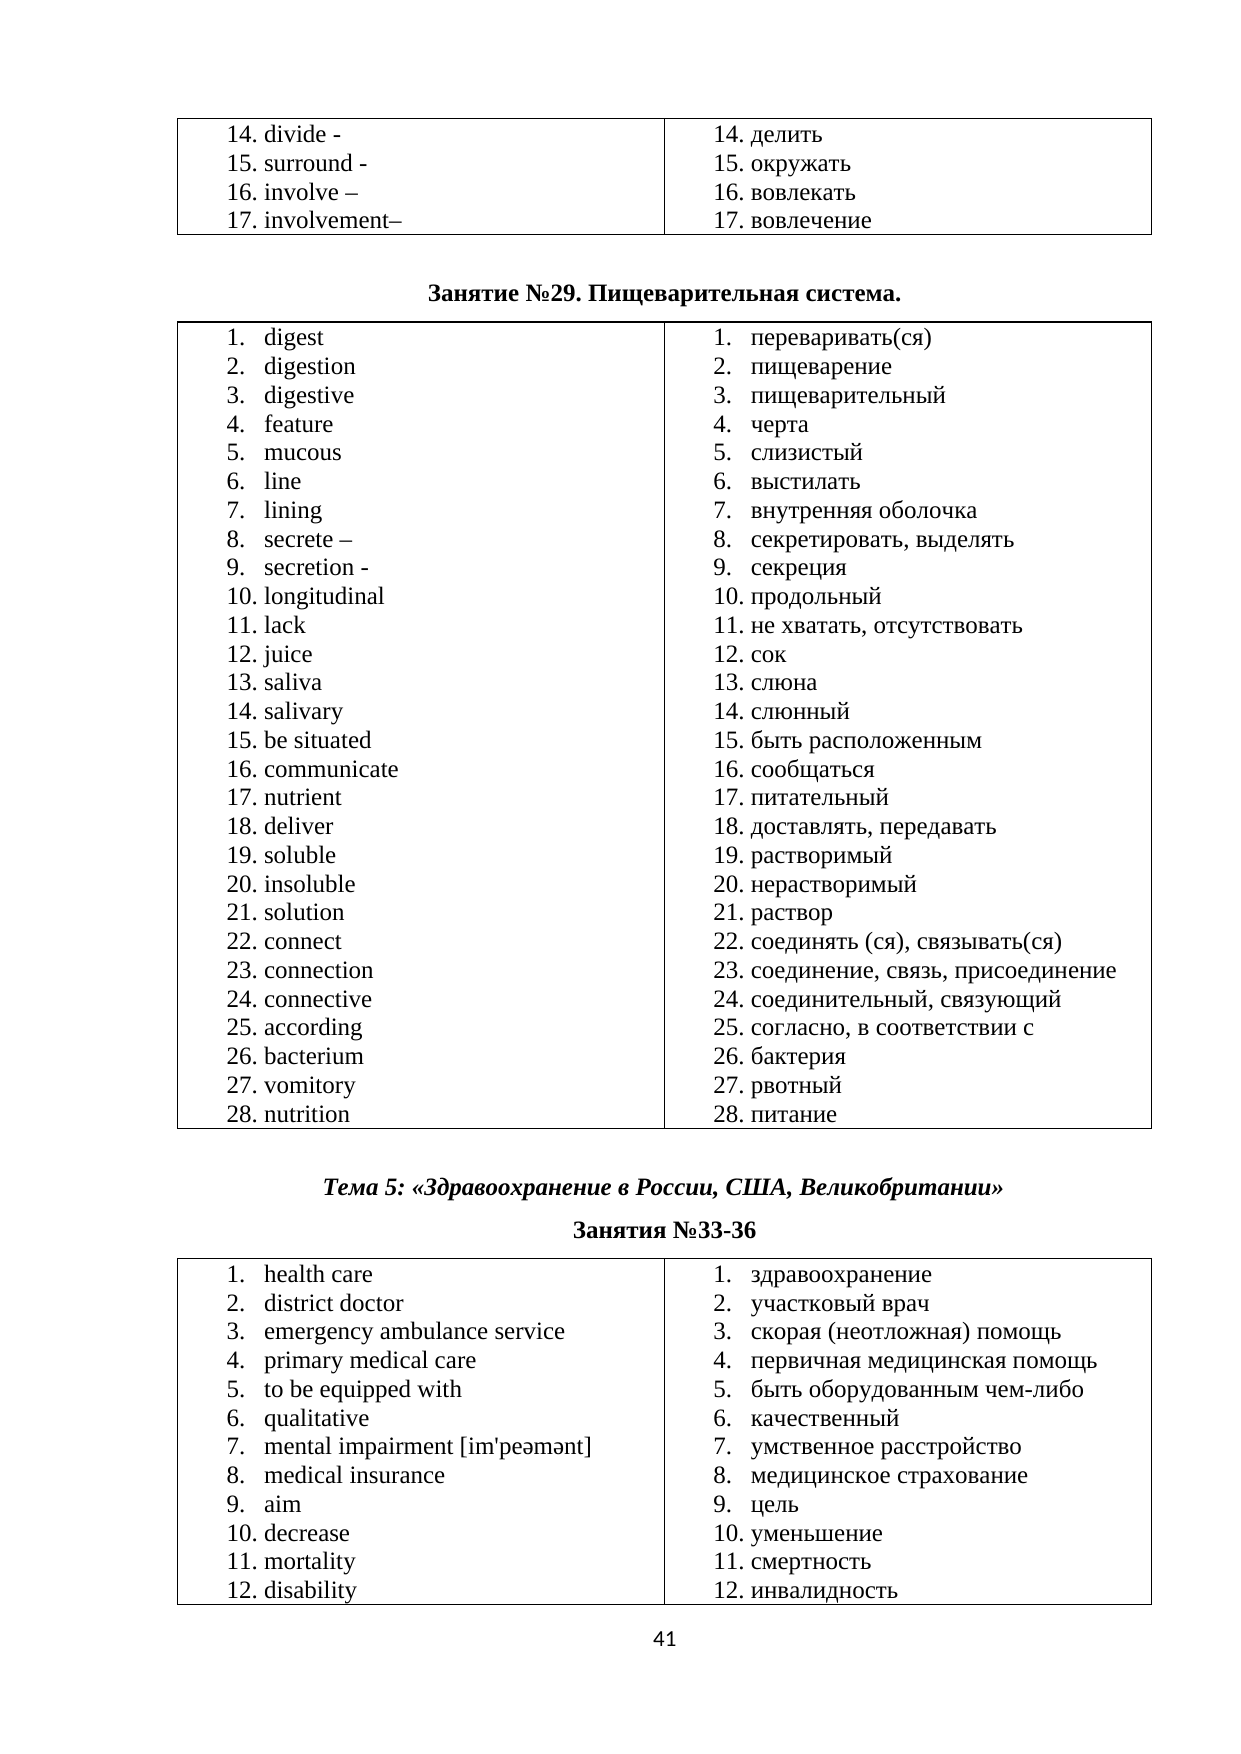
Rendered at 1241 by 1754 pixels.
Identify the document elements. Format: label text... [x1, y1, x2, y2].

text Тема 5: «Здравоохранение в России, США, Великобритании» [177, 1172, 1152, 1200]
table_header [665, 119, 1151, 234]
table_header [178, 1259, 664, 1604]
text Занятие №29. Пищеварительная система. [177, 278, 1152, 307]
table_header переваривать(ся) пищеварение пищеварительный черта слизистый выстилать внутренняя оболочка секретировать, выделять секреция продольный не хватать, отсутствовать сок слюна слюнный быть расположенным сообщаться питательный доставлять, передавать растворимый нерастворимый раствор соединять (ся), связывать(ся) соединение, связь, присоединение соединительный, связующий согласно, в соответствии с бактерия рвотный питание [665, 323, 1151, 1127]
text Занятия №33-36 [177, 1215, 1152, 1243]
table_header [178, 119, 664, 234]
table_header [665, 1259, 1151, 1604]
table_header digest digestion digestive feature mucous line lining secrete – secretion - longitudinal lack juice saliva salivary be situated communicate nutrient deliver soluble insoluble solution connect connection connective according bacterium vomitory nutrition [178, 323, 664, 1127]
